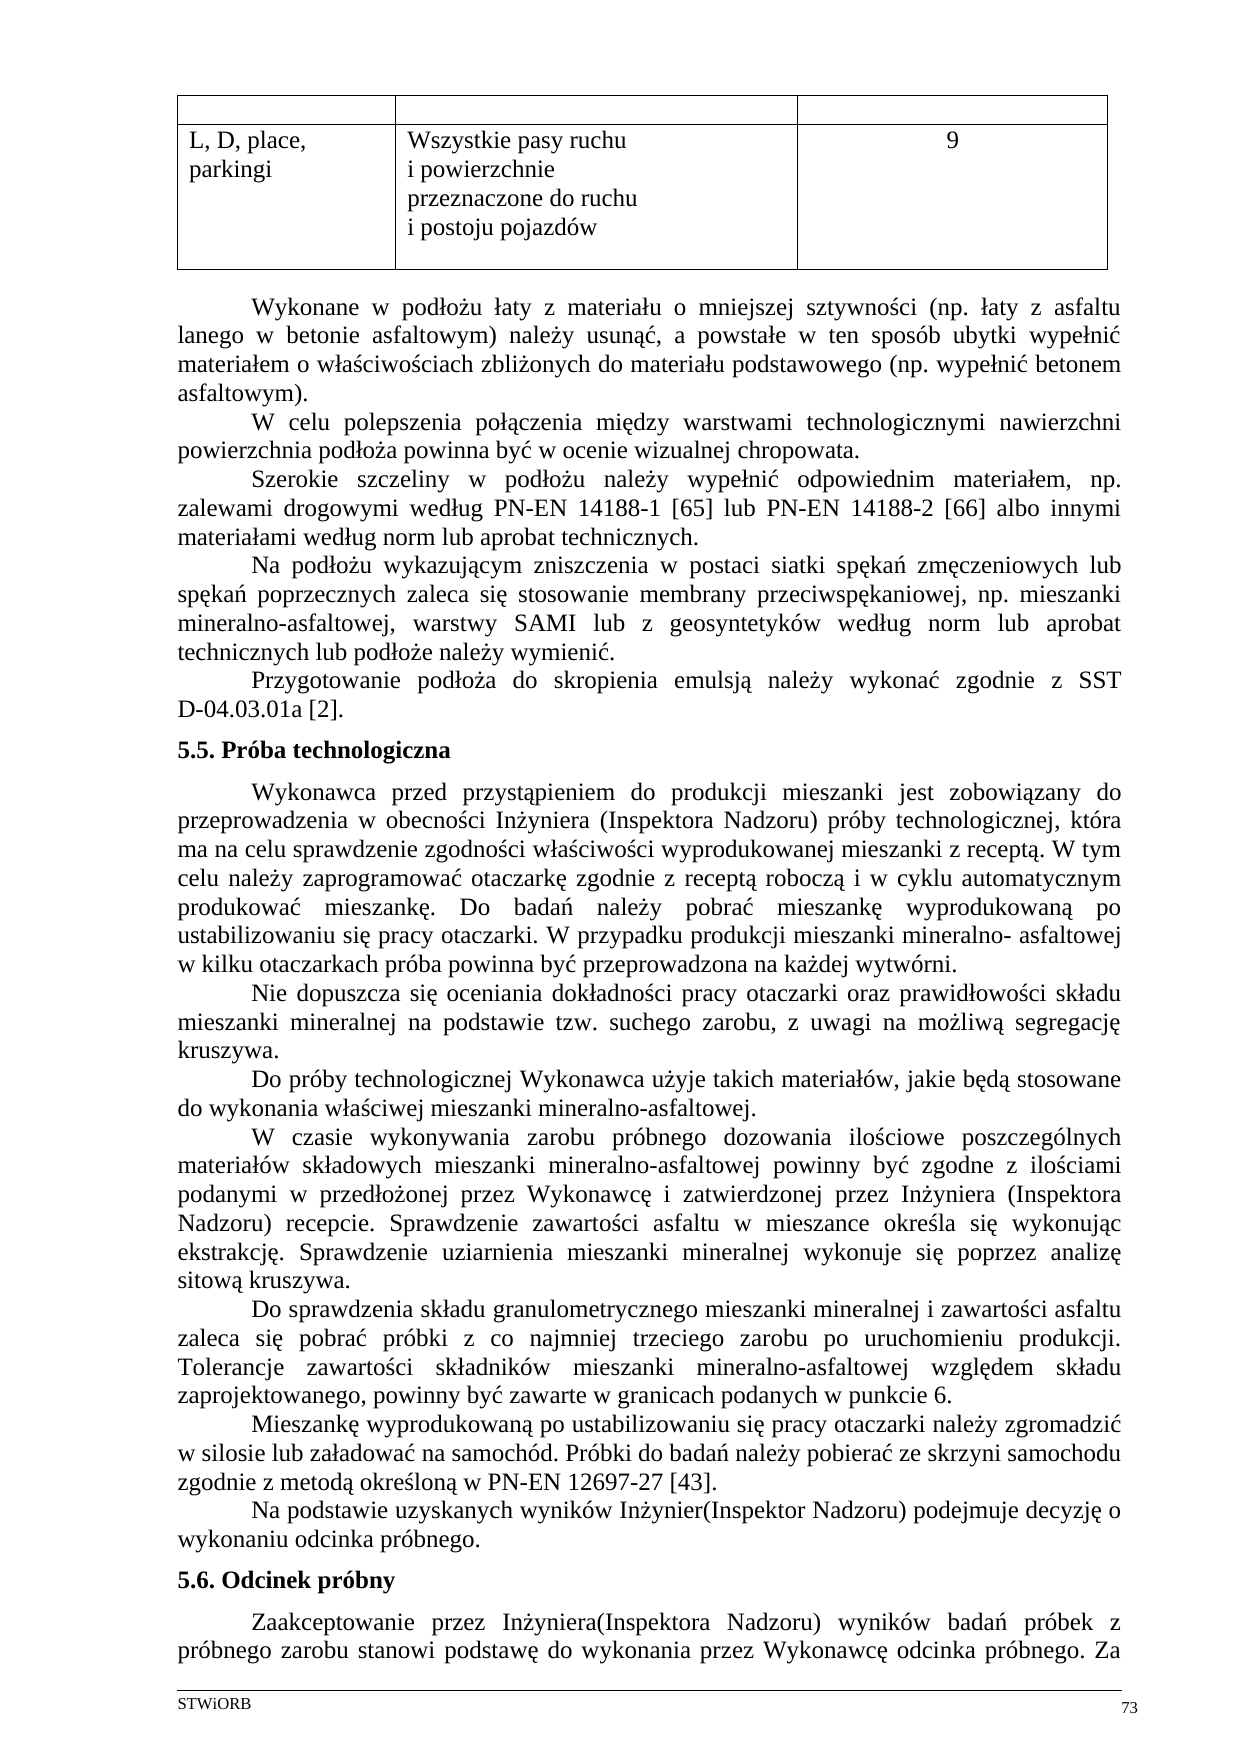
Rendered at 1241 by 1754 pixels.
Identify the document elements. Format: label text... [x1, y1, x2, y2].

text Do próby technologicznej Wykonawca użyje takich materiałów, jakie będą stosowane do wykonania właściwej mieszanki mineralno-asfaltowej. [177, 1064, 1122, 1122]
text Na podłożu wykazującym zniszczenia w postaci siatki spękań zmęczeniowych lub spękań poprzecznych zaleca się stosowanie membrany przeciwspękaniowej, np. mieszanki mineralno-asfaltowej, warstwy SAMI lub z geosyntetyków według norm lub aprobat technicznych lub podłoże należy wymienić. [177, 550, 1122, 665]
text Na podstawie uzyskanych wyników Inżynier(Inspektor Nadzoru) podejmuje decyzję o wykonaniu odcinka próbnego. [177, 1495, 1122, 1553]
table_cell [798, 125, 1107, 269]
text 5.6. Odcinek próbny [177, 1565, 1122, 1594]
text Szerokie szczeliny w podłożu należy wypełnić odpowiednim materiałem, np. zalewami drogowymi według PN-EN 14188-1 [65] lub PN-EN 14188-2 [66] albo innymi materiałami według norm lub aprobat technicznych. [177, 464, 1122, 550]
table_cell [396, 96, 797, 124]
text Przygotowanie podłoża do skropienia emulsją należy wykonać zgodnie z SST D-04.03.01a [2]. [177, 665, 1122, 723]
text 5.5. Próba technologiczna [177, 735, 1122, 764]
text W celu polepszenia połączenia między warstwami technologicznymi nawierzchni powierzchnia podłoża powinna być w ocenie wizualnej chropowata. [177, 407, 1122, 464]
text Wykonane w podłożu łaty z materiału o mniejszej sztywności (np. łaty z asfaltu lanego w betonie asfaltowym) należy usunąć, a powstałe w ten sposób ubytki wypełnić materiałem o właściwościach zbliżonych do materiału podstawowego (np. wypełnić betonem asfaltowym). [177, 292, 1122, 407]
text Mieszankę wyprodukowaną po ustabilizowaniu się pracy otaczarki należy zgromadzić w silosie lub załadować na samochód. Próbki do badań należy pobierać ze skrzyni samochodu zgodnie z metodą określoną w PN-EN 12697-27 [43]. [177, 1409, 1122, 1495]
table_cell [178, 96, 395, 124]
text W czasie wykonywania zarobu próbnego dozowania ilościowe poszczególnych materiałów składowych mieszanki mineralno-asfaltowej powinny być zgodne z ilościami podanymi w przedłożonej przez Wykonawcę i zatwierdzonej przez Inżyniera (Inspektora Nadzoru) recepcie. Sprawdzenie zawartości asfaltu w mieszance określa się wykonując ekstrakcję. Sprawdzenie uziarnienia mieszanki mineralnej wykonuje się poprzez analizę sitową kruszywa. [177, 1122, 1122, 1294]
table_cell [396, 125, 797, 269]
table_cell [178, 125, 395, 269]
text Do sprawdzenia składu granulometrycznego mieszanki mineralnej i zawartości asfaltu zaleca się pobrać próbki z co najmniej trzeciego zarobu po uruchomieniu produkcji. Tolerancje zawartości składników mieszanki mineralno-asfaltowej względem składu zaprojektowanego, powinny być zawarte w granicach podanych w punkcie 6. [177, 1294, 1122, 1409]
text Wykonawca przed przystąpieniem do produkcji mieszanki jest zobowiązany do przeprowadzenia w obecności Inżyniera (Inspektora Nadzoru) próby technologicznej, która ma na celu sprawdzenie zgodności właściwości wyprodukowanej mieszanki z receptą. W tym celu należy zaprogramować otaczarkę zgodnie z receptą roboczą i w cyklu automatycznym produkować mieszankę. Do badań należy pobrać mieszankę wyprodukowaną po ustabilizowaniu się pracy otaczarki. W przypadku produkcji mieszanki mineralno- asfaltowej w kilku otaczarkach próba powinna być przeprowadzona na każdej wytwórni. [177, 777, 1122, 978]
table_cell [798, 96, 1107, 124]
text Nie dopuszcza się oceniania dokładności pracy otaczarki oraz prawidłowości składu mieszanki mineralnej na podstawie tzw. suchego zarobu, z uwagi na możliwą segregację kruszywa. [177, 978, 1122, 1064]
